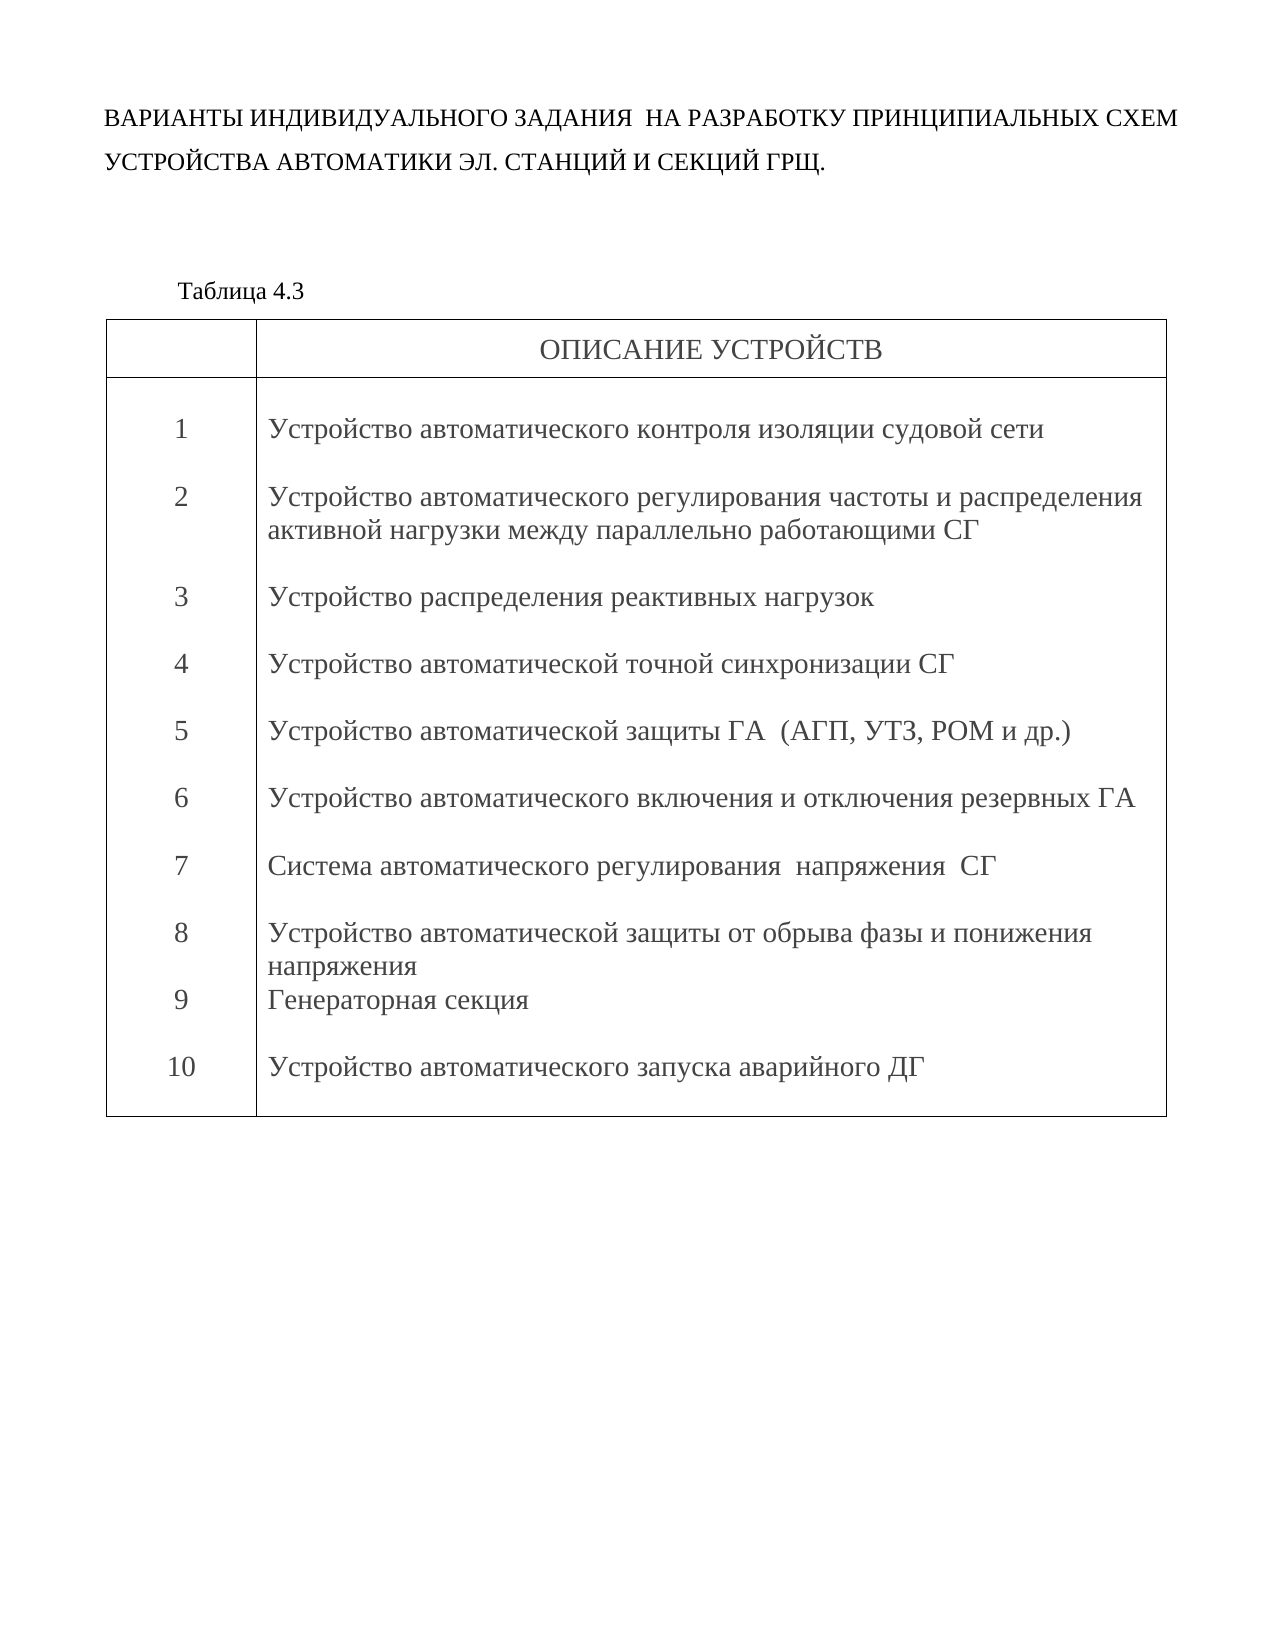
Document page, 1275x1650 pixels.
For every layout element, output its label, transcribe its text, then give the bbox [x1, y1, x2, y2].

table_header [107, 320, 256, 377]
text ВАРИАНТЫ ИНДИВИДУАЛЬНОГО ЗАДАНИЯ НА РАЗРАБОТКУ ПРИНЦИПИАЛЬНЫХ СХЕМ УСТРОЙСТВА АВТОМАТИКИ ЭЛ. СТАНЦИЙ И СЕКЦИЙ ГРЩ. [103, 103, 1211, 175]
table_header Описание устройств [257, 320, 1166, 377]
table_cell 1 2 3 4 5 6 7 8 9 10 [107, 378, 256, 1116]
text Таблица 4.3 [103, 276, 1211, 305]
table_cell Устройство автоматического контроля изоляции судовой сети Устройство автоматического регулирования частоты и распределения активной нагрузки между параллельно работающими СГ Устройство распределения реактивных нагрузок Устройство автоматической точной синхронизации СГ Устройство автоматической защиты ГА (АГП, УТЗ, РОМ и др.) Устройство автоматического включения и отключения резервных ГА Система автоматического регулирования напряжения СГ Устройство автоматической защиты от обрыва фазы и понижения напряжения Генераторная секция Устройство автоматического запуска аварийного ДГ [257, 378, 1166, 1116]
